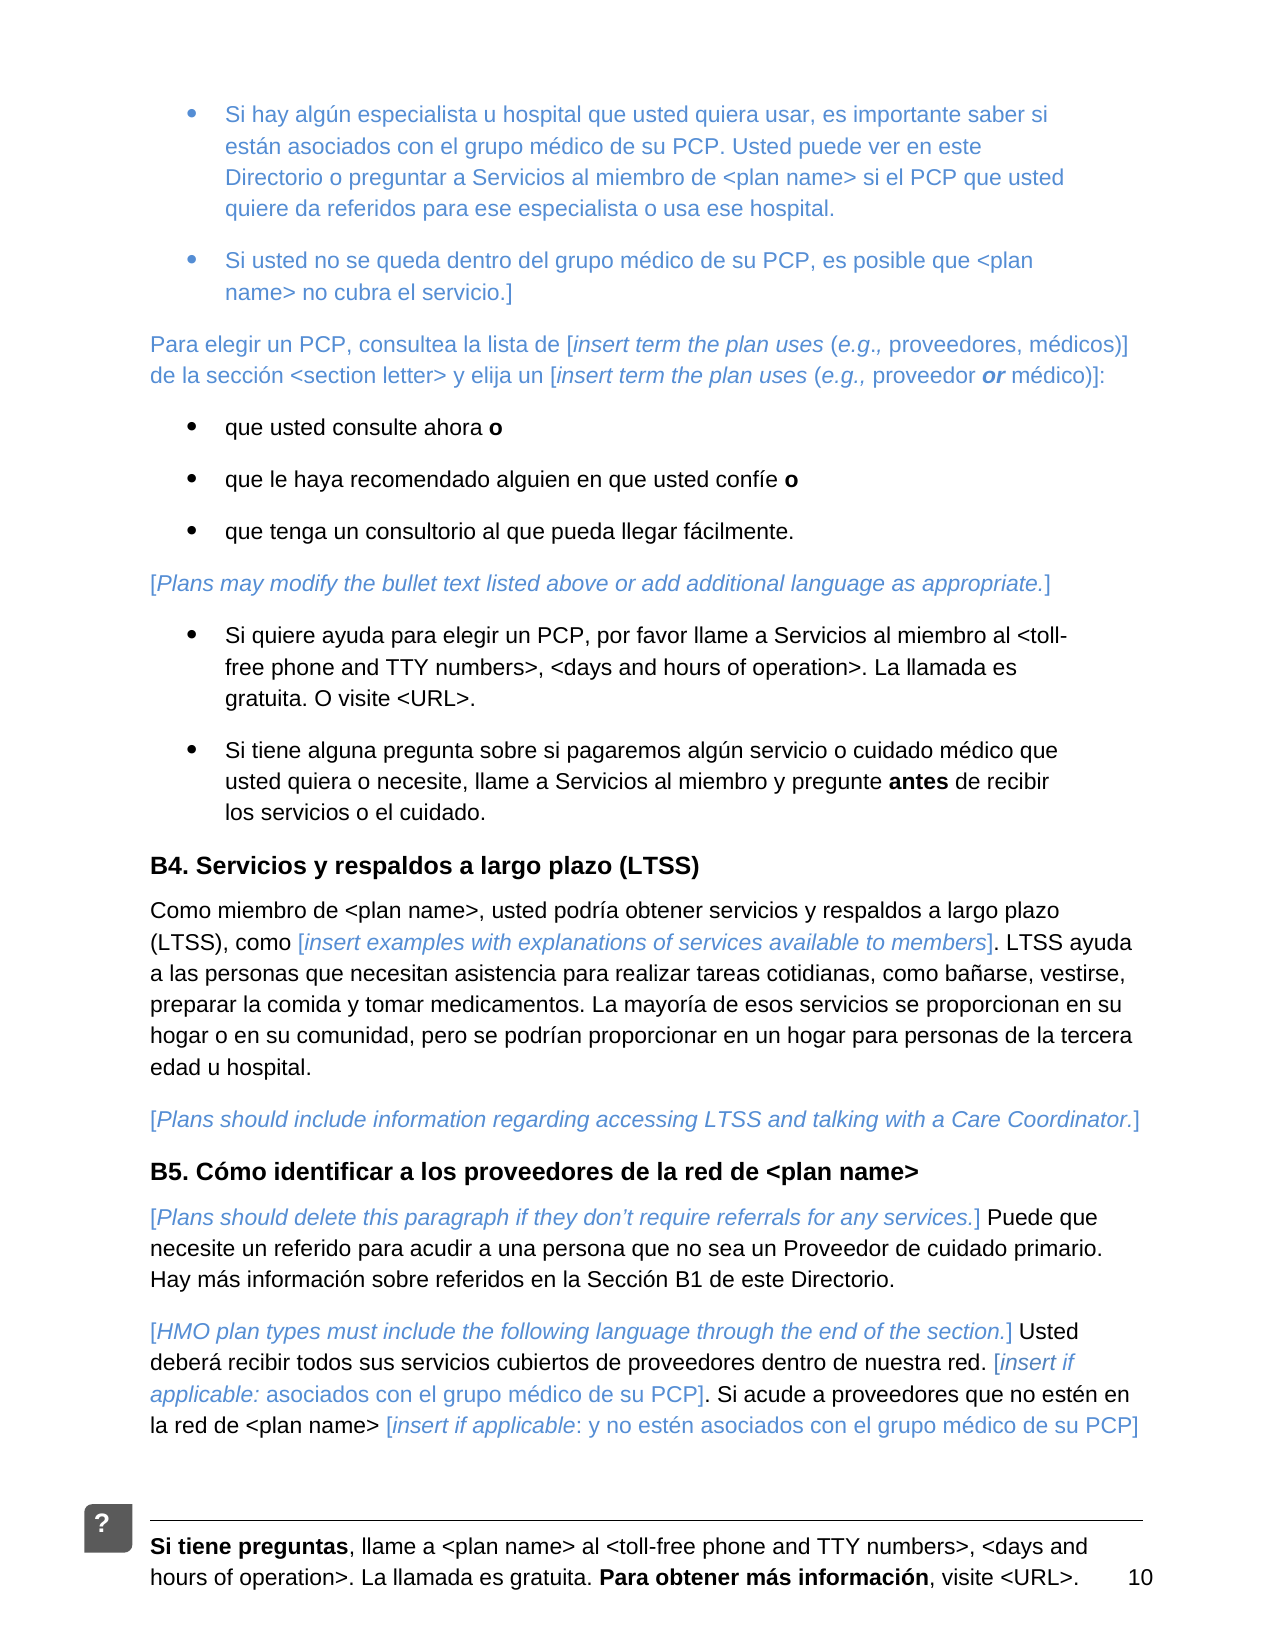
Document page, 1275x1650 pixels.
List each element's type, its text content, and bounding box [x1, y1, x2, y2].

list que le haya recomendado alguien en que usted confíe o [187, 462, 1068, 494]
text [Plans should include information regarding accessing LTSS and talking with a Care Coordinator.] [150, 1102, 1143, 1133]
list Si usted no se queda dentro del grupo médico de su PCP, es posible que <plan name> no cubra el servicio.] [187, 244, 1068, 306]
list Si quiere ayuda para elegir un PCP, por favor llame a Servicios al miembro al <toll-free phone and TTY numbers>, <days and hours of operation>. La llamada es gratuita. O visite <URL>. [187, 619, 1068, 712]
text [150, 1314, 1143, 1439]
list Si tiene alguna pregunta sobre si pagaremos algún servicio o cuidado médico que usted quiera o necesite, llame a Servicios al miembro y pregunte antes de recibir los servicios o el cuidado. [187, 733, 1068, 827]
text [Plans may modify the bullet text listed above or add additional language as appropriate.] [150, 567, 1143, 598]
subtitle B4. Servicios y respaldos a largo plazo (LTSS) [150, 848, 1068, 881]
list Si hay algún especialista u hospital que usted quiera usar, es importante saber si están asociados con el grupo médico de su PCP. Usted puede ver en este Directorio o preguntar a Servicios al miembro de <plan name> si el PCP que usted quiere da referidos para ese especialista o usa ese hospital. [187, 98, 1068, 223]
list que tenga un consultorio al que pueda llegar fácilmente. [187, 514, 1068, 546]
text Como miembro de <plan name>, usted podría obtener servicios y respaldos a largo plazo (LTSS), como [insert examples with explanations of services available to members]. LTSS ayuda a las personas que necesitan asistencia para realizar tareas cotidianas, como bañarse, vestirse, preparar la comida y tomar medicamentos. La mayoría de esos servicios se proporcionan en su hogar o en su comunidad, pero se podrían proporcionar en un hogar para personas de la tercera edad u hospital. [150, 894, 1143, 1081]
text [Plans should delete this paragraph if they don’t require referrals for any services.] Puede que necesite un referido para acudir a una persona que no sea un Proveedor de cuidado primario. Hay más información sobre referidos en la Sección B1 de este Directorio. [150, 1200, 1143, 1294]
text Para elegir un PCP, consultea la lista de [insert term the plan uses (e.g., proveedores, médicos)] de la sección <section letter> y elija un [insert term the plan uses (e.g., proveedor or médico)]: [150, 327, 1143, 389]
subtitle B5. Cómo identificar a los proveedores de la red de <plan name> [150, 1154, 1068, 1187]
list que usted consulte ahora o [187, 410, 1068, 442]
